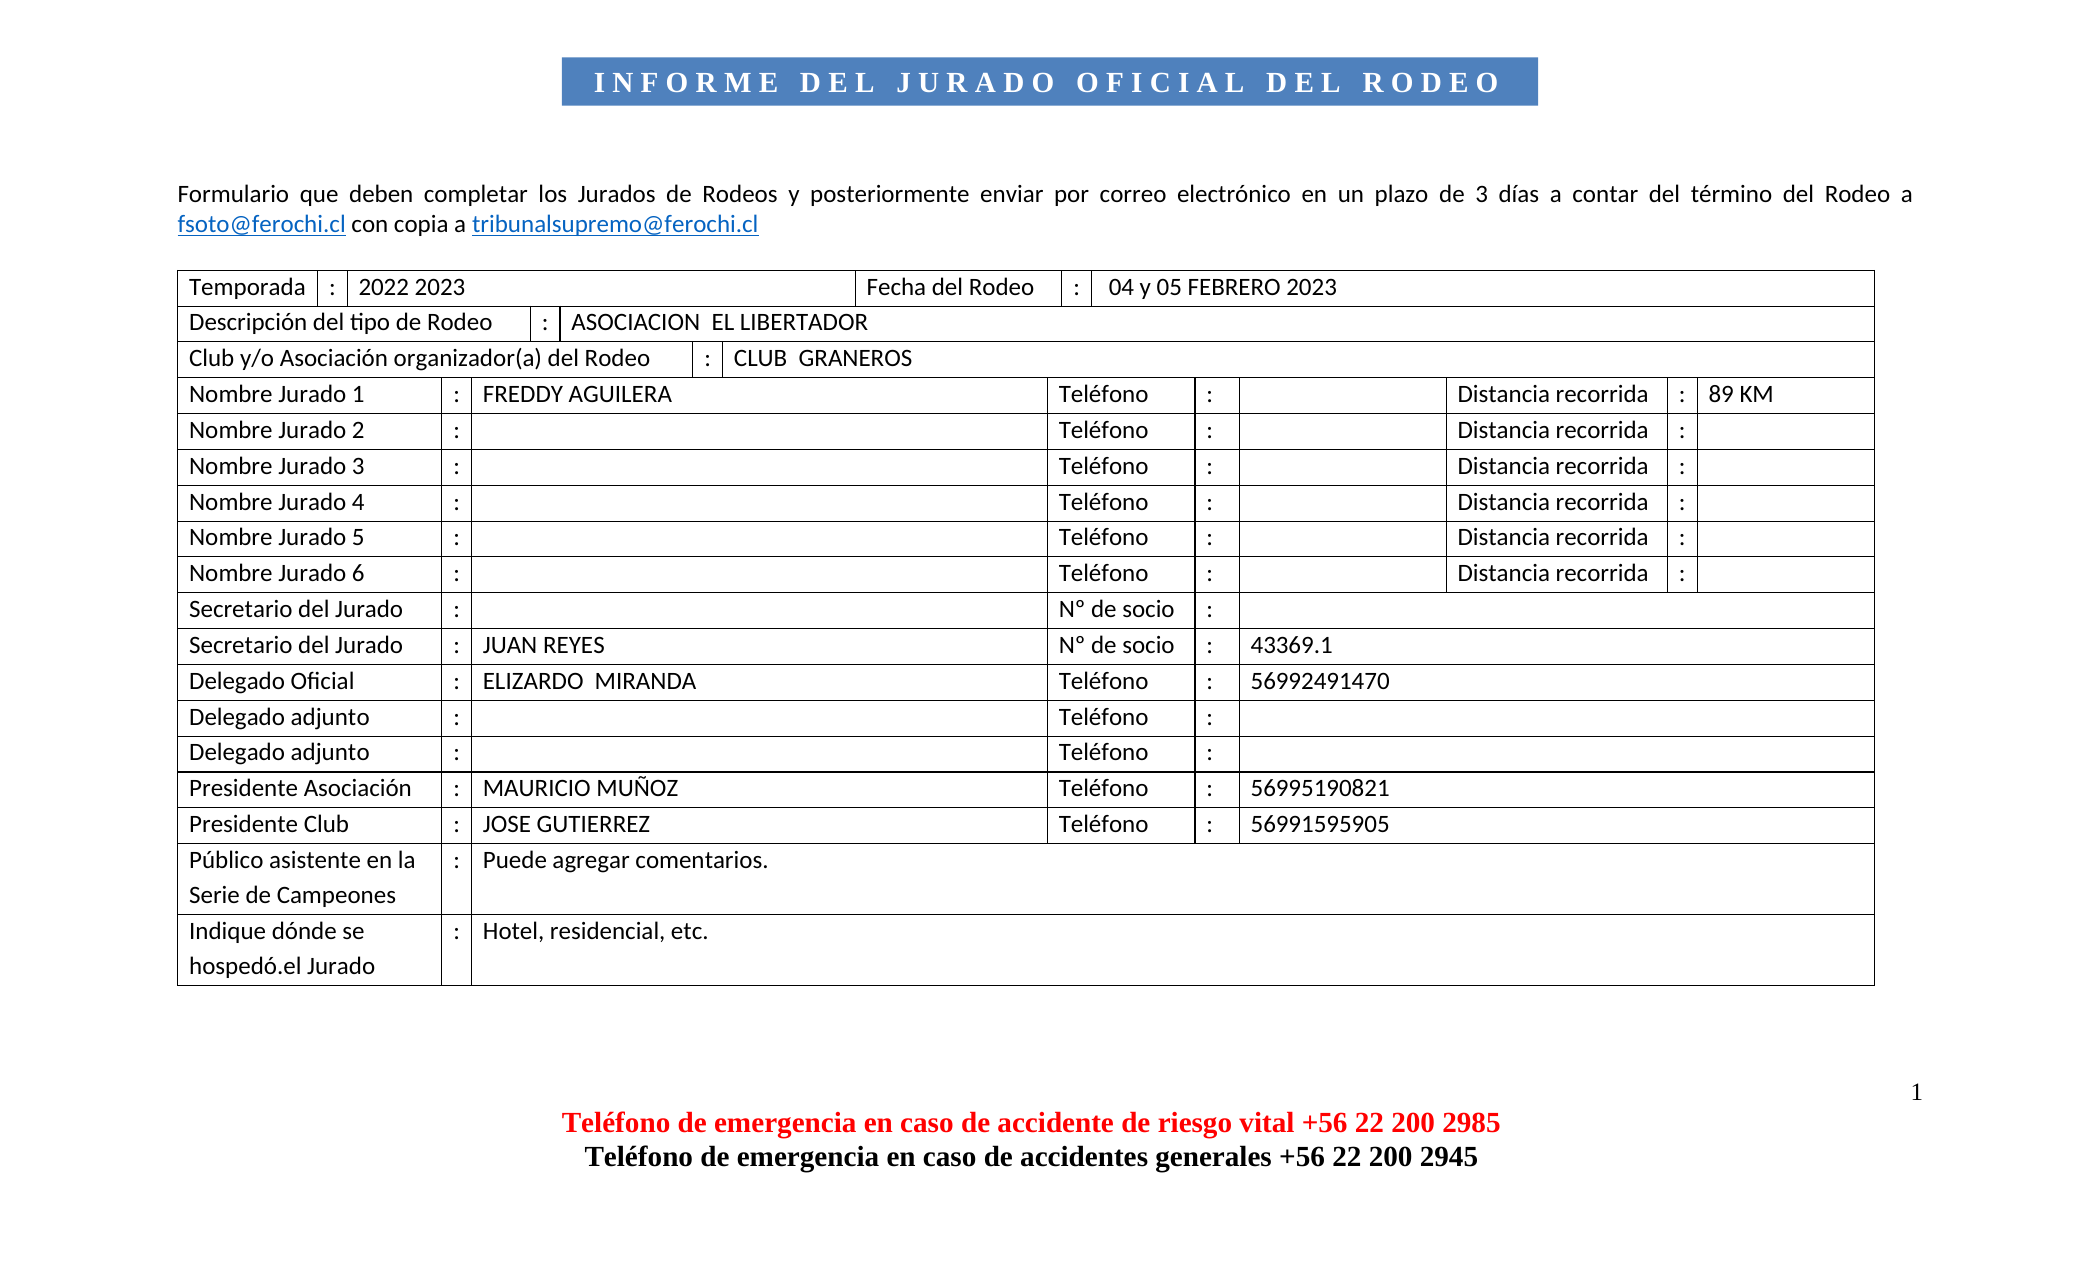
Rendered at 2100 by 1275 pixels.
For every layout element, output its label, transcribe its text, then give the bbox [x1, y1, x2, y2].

table_cell [1240, 378, 1446, 413]
table_cell ELIZARDO MIRANDA [472, 665, 1047, 700]
table_cell Nº de socio [1048, 593, 1194, 628]
table_cell 56995190821 [1240, 773, 1874, 807]
table_cell Nº de socio [1048, 629, 1194, 664]
table_cell Nombre Jurado 2 [178, 414, 441, 449]
table_cell [472, 737, 1047, 771]
table_cell : [693, 342, 722, 377]
table_cell : [442, 629, 471, 664]
table_cell [1698, 450, 1874, 485]
table_cell [472, 414, 1047, 449]
table_cell : [442, 486, 471, 521]
table_cell : [1196, 773, 1239, 807]
table_cell : [442, 450, 471, 485]
table_cell Nombre Jurado 3 [178, 450, 441, 485]
table_cell Distancia recorrida [1447, 522, 1667, 556]
table_cell : [1196, 701, 1239, 736]
table_cell : [442, 915, 471, 985]
table_cell : [442, 414, 471, 449]
table_cell : [442, 378, 471, 413]
table_cell Secretario del Jurado [178, 593, 441, 628]
table_cell : [1668, 378, 1697, 413]
table_cell Teléfono [1048, 701, 1194, 736]
table_cell JUAN REYES [472, 629, 1047, 664]
table_cell Puede agregar comentarios. [472, 844, 1874, 914]
table_cell : [442, 522, 471, 556]
table_cell [1240, 522, 1446, 556]
table_cell : [442, 737, 471, 771]
table_cell Distancia recorrida [1447, 414, 1667, 449]
table_cell Hotel, residencial, etc. [472, 915, 1874, 985]
table_cell Teléfono [1048, 450, 1194, 485]
table_cell : [1196, 593, 1239, 628]
table_cell 43369.1 [1240, 629, 1874, 664]
table_cell [1240, 450, 1446, 485]
table_cell 89 KM [1698, 378, 1874, 413]
table_cell [1698, 522, 1874, 556]
table_cell [472, 557, 1047, 592]
table_cell Distancia recorrida [1447, 378, 1667, 413]
table_header Temporada [178, 271, 317, 306]
table_cell : [1668, 486, 1697, 521]
table_cell Teléfono [1048, 557, 1194, 592]
table_cell Nombre Jurado 1 [178, 378, 441, 413]
table_cell 56991595905 [1240, 808, 1874, 843]
table_cell [1240, 486, 1446, 521]
table_cell Presidente Asociación [178, 773, 441, 807]
table_cell Teléfono [1048, 665, 1194, 700]
table_header Fecha del Rodeo [856, 271, 1061, 306]
table_cell [472, 522, 1047, 556]
table_cell [1698, 414, 1874, 449]
table_cell Presidente Club [178, 808, 441, 843]
table_header 04 y 05 FEBRERO 2023 [1092, 271, 1874, 306]
table_cell [1240, 737, 1874, 771]
table_cell Club y/o Asociación organizador(a) del Rodeo [178, 342, 692, 377]
table_cell : [1196, 450, 1239, 485]
table_cell Nombre Jurado 5 [178, 522, 441, 556]
table_cell FREDDY AGUILERA [472, 378, 1047, 413]
table_cell 56992491470 [1240, 665, 1874, 700]
table_cell [1698, 486, 1874, 521]
table_cell [1698, 557, 1874, 592]
text Formulario que deben completar los Jurados de Rodeos y posteriormente enviar por correo electrónico en un plazo de 3 días a contar del término del Rodeo a fsoto@ferochi.cl con copia a tribunalsupremo@ferochi.cl [177, 178, 1917, 239]
table_header : [318, 271, 347, 306]
table_cell : [442, 557, 471, 592]
table_cell : [1196, 737, 1239, 771]
table_cell : [442, 844, 471, 914]
table_cell Delegado adjunto [178, 701, 441, 736]
table_cell : [1668, 522, 1697, 556]
table_cell : [1196, 486, 1239, 521]
table_cell : [1196, 557, 1239, 592]
table_cell [1240, 414, 1446, 449]
table_cell [1240, 557, 1446, 592]
table_cell Teléfono [1048, 486, 1194, 521]
table_cell : [1196, 522, 1239, 556]
table_cell Indique dónde se hospedó.el Jurado [178, 915, 441, 985]
table_cell : [442, 665, 471, 700]
table_cell [472, 593, 1047, 628]
table_cell Distancia recorrida [1447, 450, 1667, 485]
table_cell : [442, 808, 471, 843]
table_cell : [531, 307, 559, 341]
table_header : [1062, 271, 1091, 306]
table_cell : [1196, 629, 1239, 664]
table_cell : [1196, 808, 1239, 843]
table_cell Descripción del tipo de Rodeo [178, 307, 530, 341]
table_cell : [1196, 414, 1239, 449]
table_cell ASOCIACION EL LIBERTADOR [561, 307, 1874, 341]
table_cell : [442, 701, 471, 736]
table_cell JOSE GUTIERREZ [472, 808, 1047, 843]
table_cell [472, 701, 1047, 736]
table_cell : [1668, 557, 1697, 592]
table_header 2022 2023 [348, 271, 855, 306]
table_cell Secretario del Jurado [178, 629, 441, 664]
table_cell Teléfono [1048, 808, 1194, 843]
table_cell [472, 486, 1047, 521]
table_cell MAURICIO MUÑOZ [472, 773, 1047, 807]
table_cell Distancia recorrida [1447, 557, 1667, 592]
table_cell Delegado Oficial [178, 665, 441, 700]
table_cell Teléfono [1048, 414, 1194, 449]
table_cell : [1196, 665, 1239, 700]
table_cell : [442, 593, 471, 628]
table_cell : [1196, 378, 1239, 413]
table_cell Distancia recorrida [1447, 486, 1667, 521]
table_cell : [1668, 450, 1697, 485]
table_cell Delegado adjunto [178, 737, 441, 771]
table_cell Teléfono [1048, 737, 1194, 771]
table_cell Público asistente en la Serie de Campeones [178, 844, 441, 914]
table_cell Nombre Jurado 4 [178, 486, 441, 521]
table_cell [1240, 701, 1874, 736]
table_cell CLUB GRANEROS [723, 342, 1874, 377]
table_cell Teléfono [1048, 773, 1194, 807]
table_cell : [442, 773, 471, 807]
table_cell [472, 450, 1047, 485]
table_cell [1240, 593, 1874, 628]
table_cell Nombre Jurado 6 [178, 557, 441, 592]
table_cell Teléfono [1048, 522, 1194, 556]
table_cell Teléfono [1048, 378, 1194, 413]
table_cell : [1668, 414, 1697, 449]
